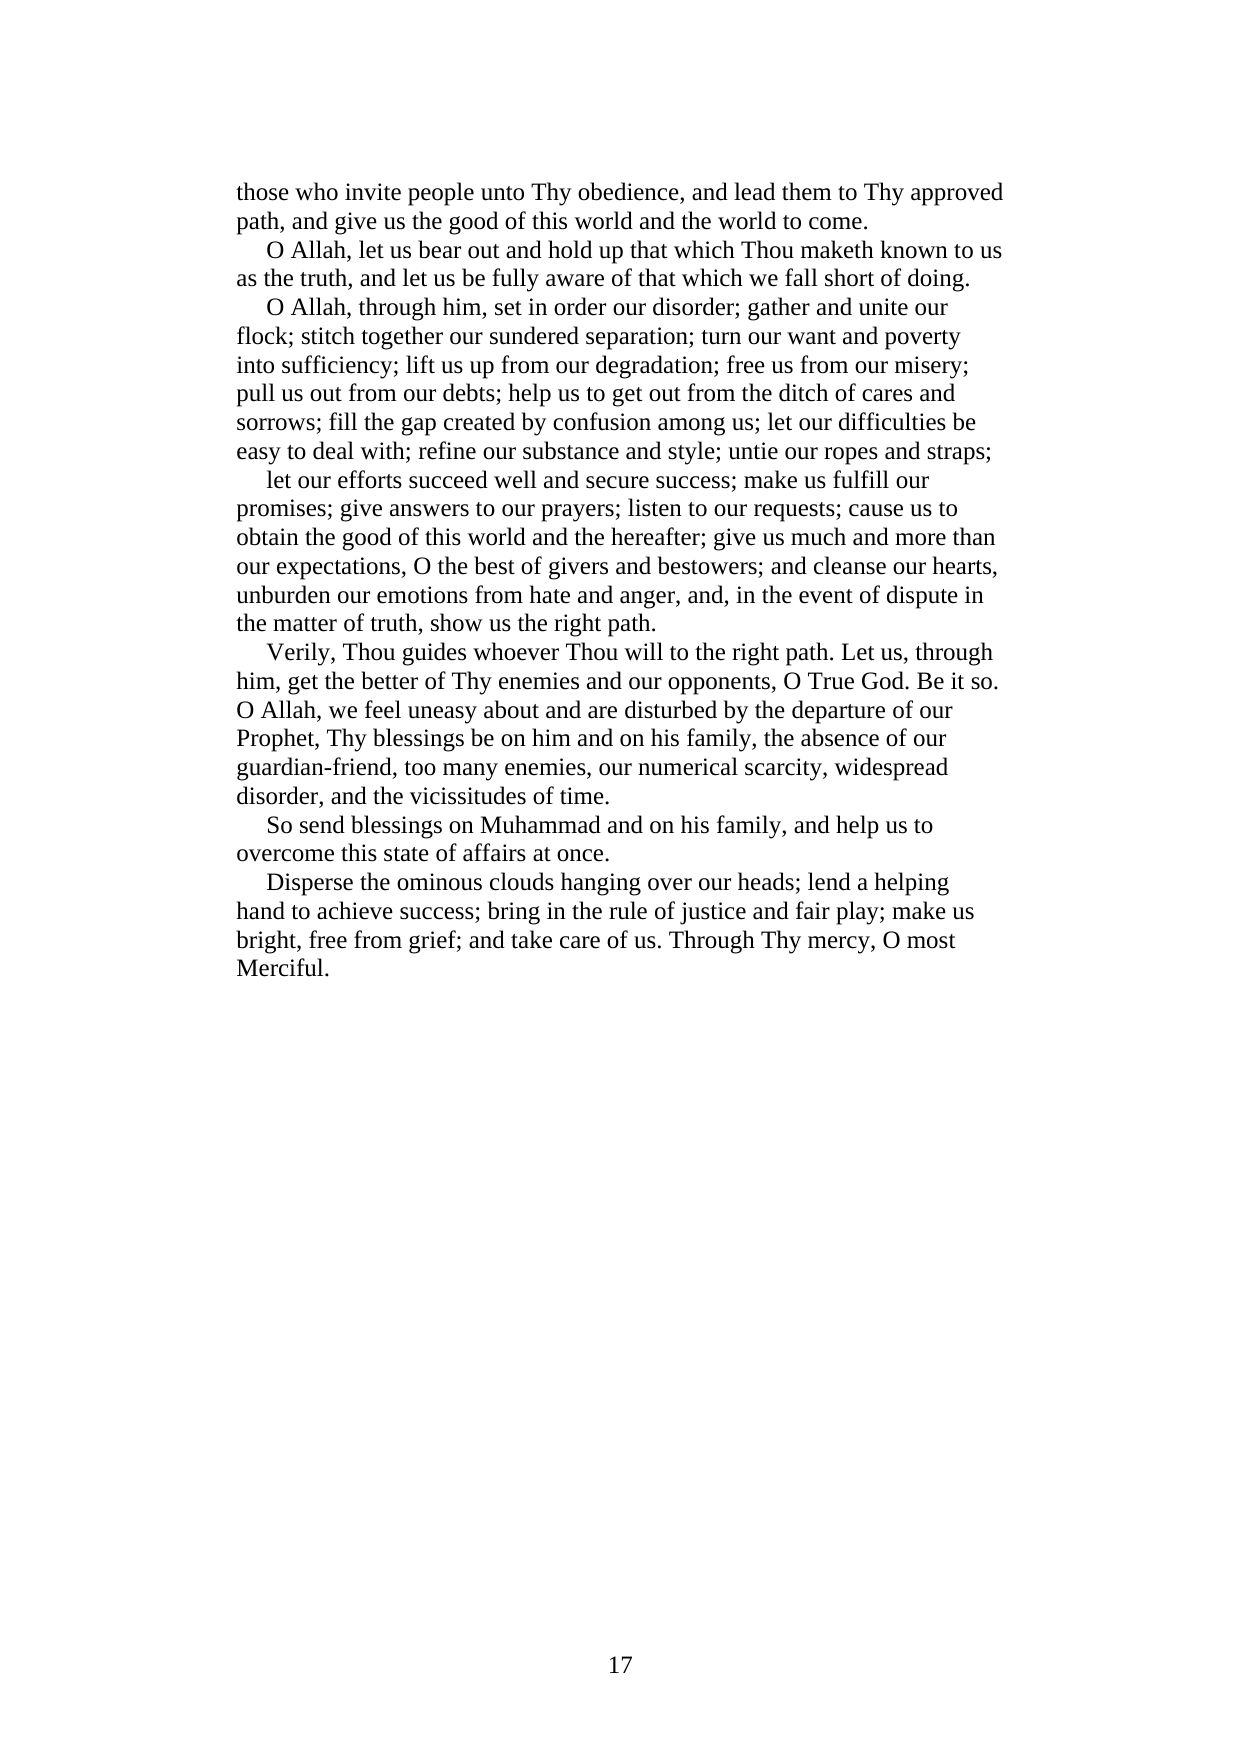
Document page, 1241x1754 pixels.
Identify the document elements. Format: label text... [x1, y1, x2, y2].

text let our efforts succeed well and secure success; make us fulfill our promises; give answers to our prayers; listen to our requests; cause us to obtain the good of this world and the hereafter; give us much and more than our expectations, O the best of givers and bestowers; and cleanse our hearts, unburden our emotions from hate and anger, and, in the event of dispute in the matter of truth, show us the right path. [236, 465, 1004, 637]
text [236, 177, 1004, 235]
text O Allah, let us bear out and hold up that which Thou maketh known to us as the truth, and let us be fully aware of that which we fall short of doing. [236, 235, 1004, 292]
text So send blessings on Muhammad and on his family, and help us to overcome this state of affairs at once. [236, 810, 1004, 867]
text Disperse the ominous clouds hanging over our heads; lend a helping hand to achieve success; bring in the rule of justice and fair play; make us bright, free from grief; and take care of us. Through Thy mercy, O most Merciful. [236, 867, 1004, 982]
text O Allah, through him, set in order our disorder; gather and unite our flock; stitch together our sundered separation; turn our want and poverty into sufficiency; lift us up from our degradation; free us from our misery; pull us out from our debts; help us to get out from the ditch of cares and sorrows; fill the gap created by confusion among us; let our difficulties be easy to deal with; refine our substance and style; untie our ropes and straps; [236, 292, 1004, 465]
text Verily, Thou guides whoever Thou will to the right path. Let us, through him, get the better of Thy enemies and our opponents, O True God. Be it so. O Allah, we feel uneasy about and are disturbed by the departure of our Prophet, Thy blessings be on him and on his family, the absence of our guardian-friend, too many enemies, our numerical scarcity, widespread disorder, and the vicissitudes of time. [236, 637, 1004, 810]
